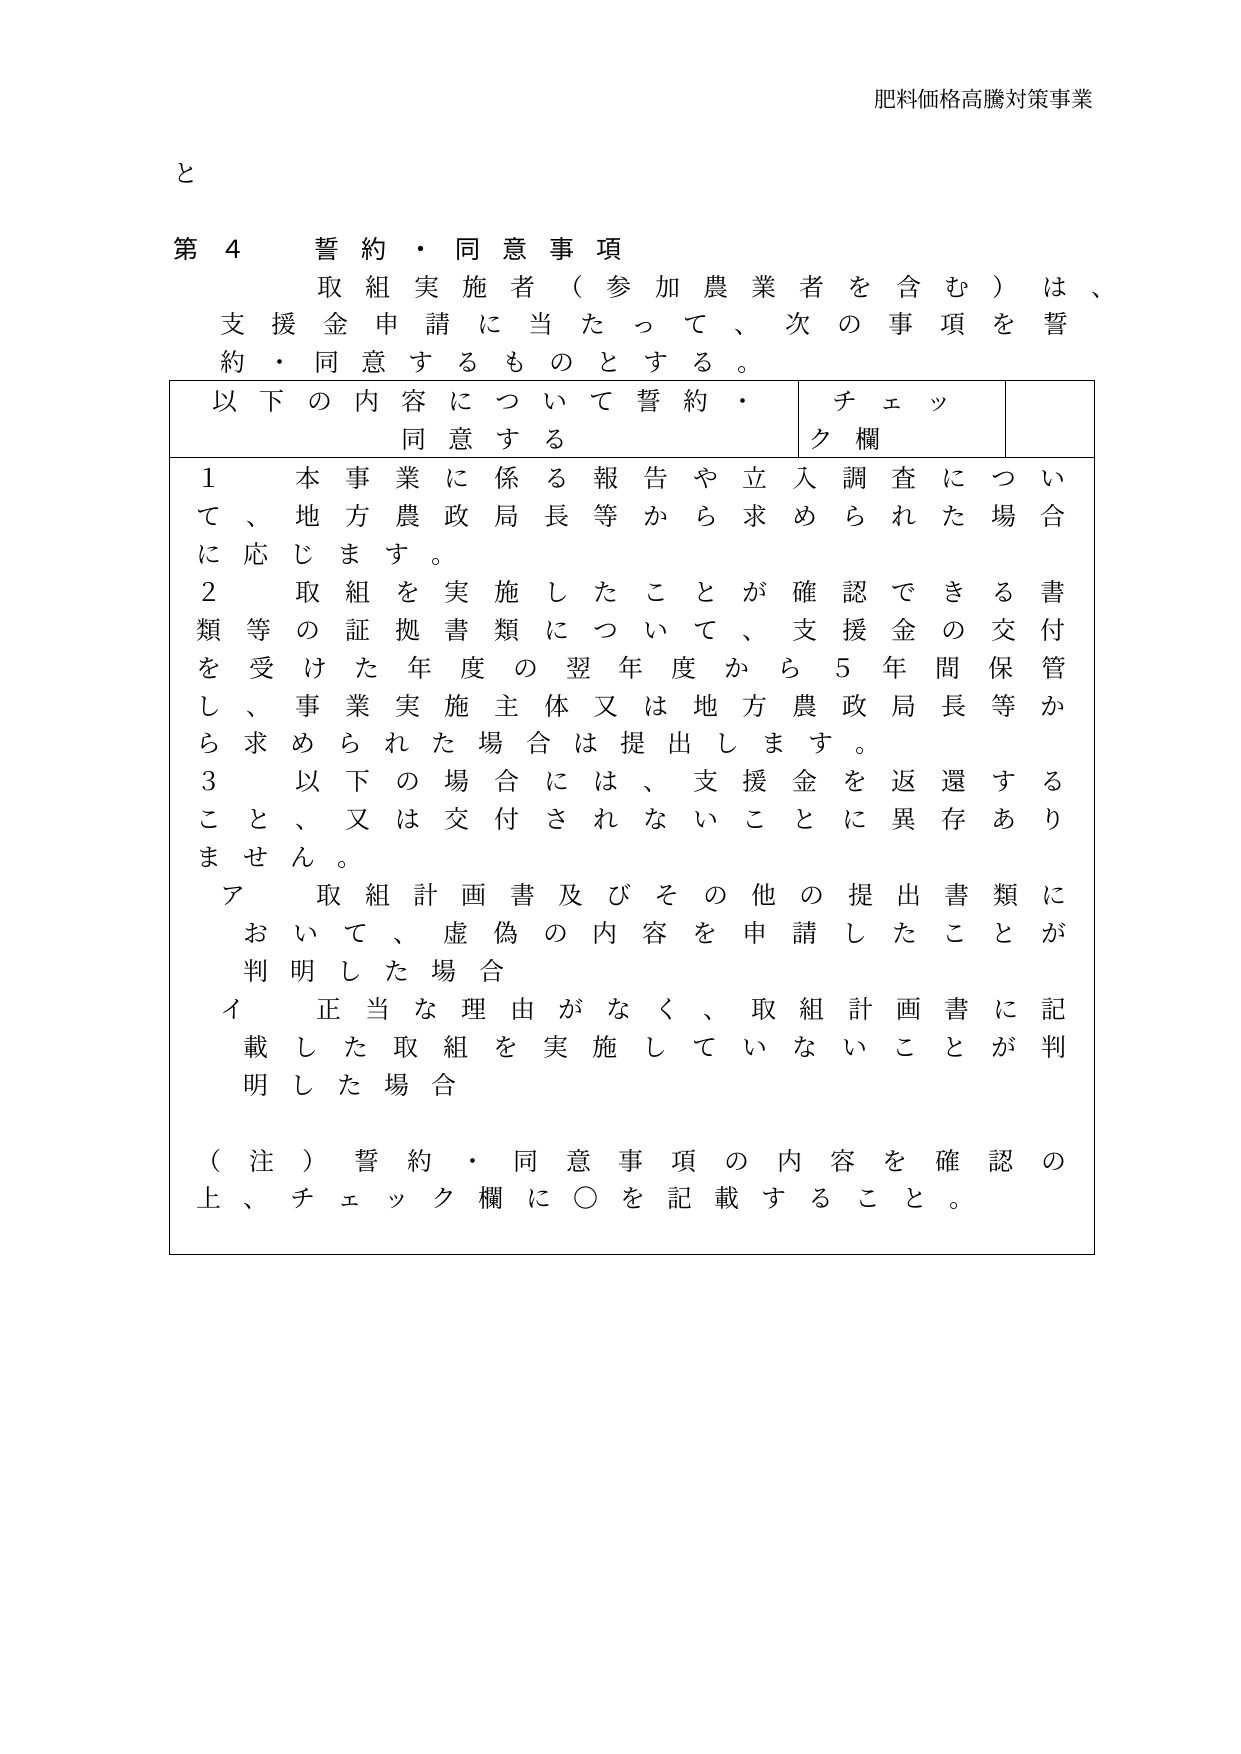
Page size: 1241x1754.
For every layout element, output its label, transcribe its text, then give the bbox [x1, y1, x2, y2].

table_cell １ 本事業に係る報告や立入調査について、地方農政局長等から求められた場合に応じます。 ２ 取組を実施したことが確認できる書類等の証拠書類について、支援金の交付を受けた年度の翌年度から５年間保管し、事業実施主体又は地方農政局長等から求められた場合は提出します。 ３ 以下の場合には、支援金を返還すること、又は交付されないことに異存ありません。 ア 取組計画書及びその他の提出書類において、虚偽の内容を申請したことが判明した場合 イ 正当な理由がなく、取組計画書に記載した取組を実施していないことが判明した場合 （注）誓約・同意事項の内容を確認の上、チェック欄に〇を記載すること。 [170, 458, 1094, 1254]
text （注）括弧内はいずれかを選択すること [163, 152, 1091, 190]
text 取組実施者（参加農業者を含む）は、支援金申請に当たって、次の事項を誓約・同意するものとする。 [161, 266, 1091, 380]
table_header チェック欄 [799, 381, 1005, 457]
table_header [1006, 381, 1094, 457]
table_header 以下の内容について誓約・同意する [170, 381, 798, 457]
text 第４ 誓約・同意事項 [163, 228, 1091, 266]
